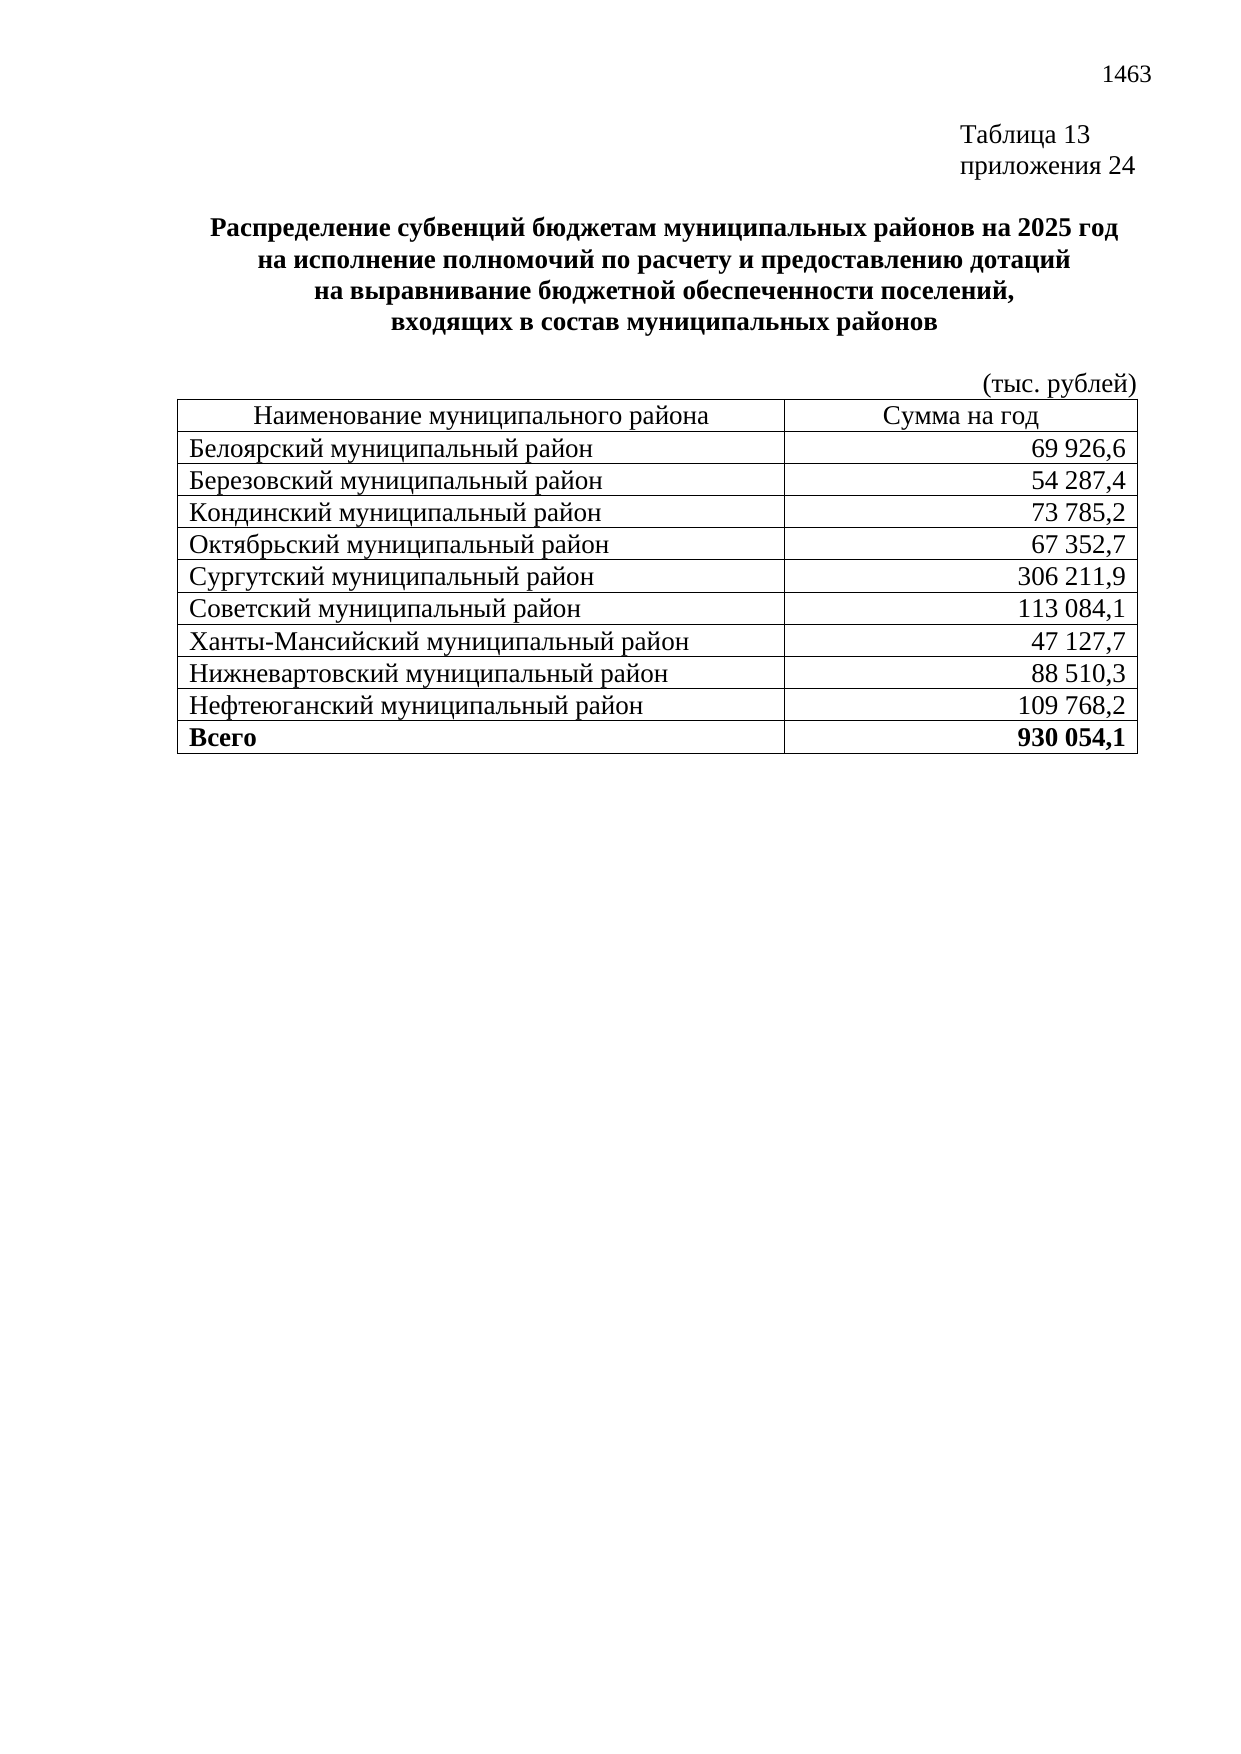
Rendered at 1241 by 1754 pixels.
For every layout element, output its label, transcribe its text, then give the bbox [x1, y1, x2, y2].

text Таблица 13 [960, 118, 1137, 149]
table_header Наименование муниципального района [178, 400, 784, 431]
table_cell 73 785,2 [785, 496, 1137, 527]
table_cell Октябрьский муниципальный район [178, 528, 784, 559]
text (тыс. рублей) [915, 367, 1152, 398]
table_cell 88 510,3 [785, 657, 1137, 688]
table_cell 113 084,1 [785, 593, 1137, 624]
table_cell 930 054,1 [785, 721, 1137, 752]
text на исполнение полномочий по расчету и предоставлению дотаций [177, 243, 1152, 274]
text приложения 24 [960, 149, 1137, 180]
table_cell Белоярский муниципальный район [178, 432, 784, 463]
table_cell 306 211,9 [785, 560, 1137, 592]
table_cell 109 768,2 [785, 689, 1137, 720]
table_cell 47 127,7 [785, 625, 1137, 656]
table_cell Кондинский муниципальный район [178, 496, 784, 527]
table_cell Нижневартовский муниципальный район [178, 657, 784, 688]
table_cell Сургутский муниципальный район [178, 560, 784, 592]
table_cell 54 287,4 [785, 464, 1137, 495]
table_cell 69 926,6 [785, 432, 1137, 463]
text входящих в состав муниципальных районов [177, 305, 1152, 336]
table_cell Всего [178, 721, 784, 752]
table_cell Советский муниципальный район [178, 593, 784, 624]
text на выравнивание бюджетной обеспеченности поселений, [177, 274, 1152, 305]
table_cell Ханты-Мансийский муниципальный район [178, 625, 784, 656]
table_cell 67 352,7 [785, 528, 1137, 559]
text Распределение субвенций бюджетам муниципальных районов на 2025 год [177, 212, 1152, 243]
table_cell Березовский муниципальный район [178, 464, 784, 495]
table_header Сумма на год [785, 400, 1137, 431]
table_cell Нефтеюганский муниципальный район [178, 689, 784, 720]
